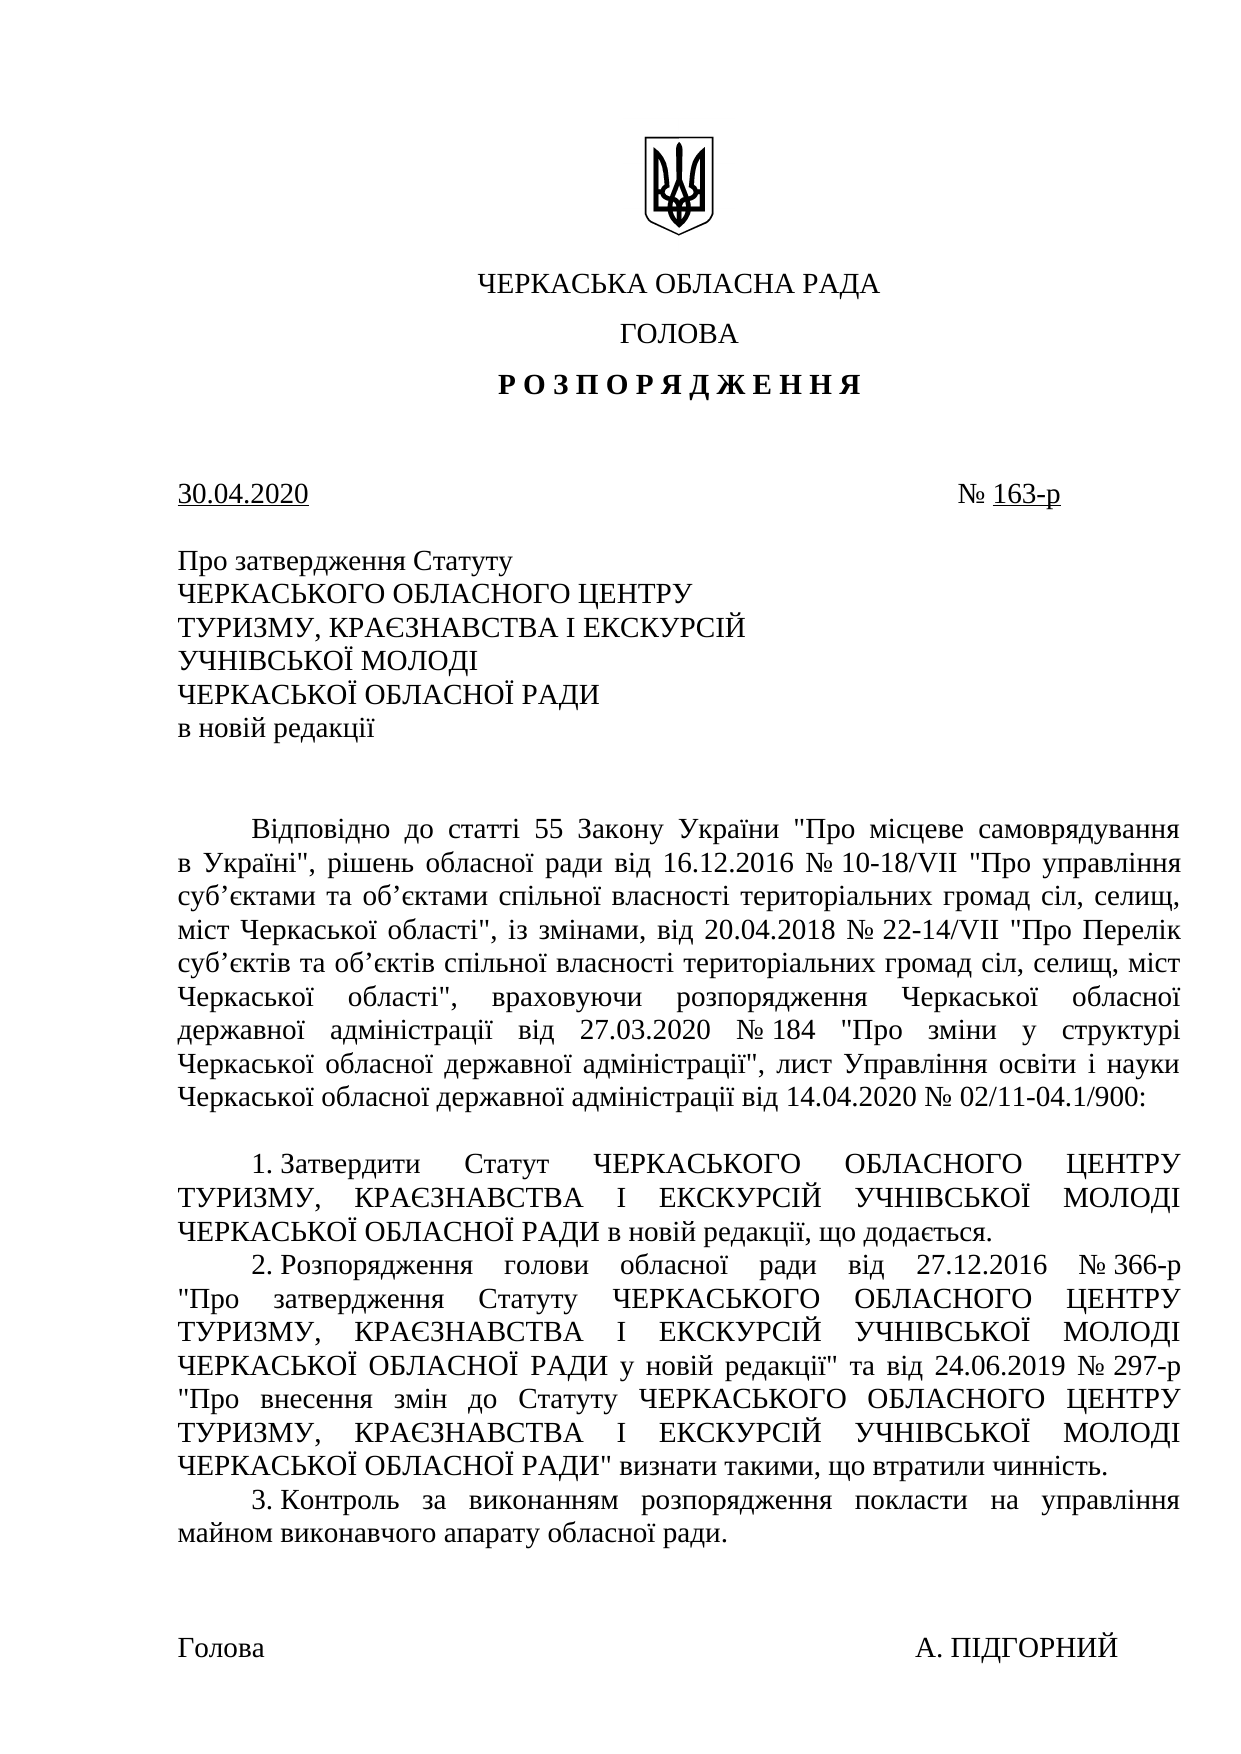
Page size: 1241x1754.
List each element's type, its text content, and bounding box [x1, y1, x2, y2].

text Відповідно до статті 55 Закону України "Про місцеве самоврядування в Україні", рішень обласної ради від 16.12.2016 № 10-18/VIІ "Про управління суб’єктами та об’єктами спільної власності територіальних громад сіл, селищ, міст Черкаської області", із змінами, від 20.04.2018 № 22-14/VIІ "Про Перелік суб’єктів та об’єктів спільної власності територіальних громад сіл, селищ, міст Черкаської області", враховуючи розпорядження Черкаської обласної державної адміністрації від 27.03.2020 № 184 "Про зміни у структурі Черкаської обласної державної адміністрації", лист Управління освіти і науки Черкаської обласної державної адміністрації від 14.04.2020 № 02/11-04.1/900: [177, 811, 1181, 1113]
text Р О З П О Р Я Д Ж Е Н Н Я [177, 367, 1181, 400]
text Про затвердження Статуту [177, 543, 1181, 576]
text Черкаської обласної ради [177, 677, 1181, 711]
text ГОЛОВА [177, 317, 1181, 350]
text 2. Розпорядження голови обласної ради від 27.12.2016 № 366-р "Про затвердження Статуту ЧЕРКАСЬКОГО ОБЛАСНОГО ЦЕНТРУ ТУРИЗМУ, КРАЄЗНАВСТВА І ЕКСКУРСІЙ УЧНІВСЬКОЇ МОЛОДІ Черкаської обласної РАДИ у новій редакції" та від 24.06.2019 № 297-р "Про внесення змін до Статуту ЧЕРКАСЬКОГО ОБЛАСНОГО ЦЕНТРУ ТУРИЗМУ, КРАЄЗНАВСТВА І ЕКСКУРСІЙ УЧНІВСЬКОЇ МОЛОДІ Черкаської обласної РАДИ" визнати такими, що втратили чинність. [177, 1247, 1181, 1482]
text ЧЕРКАСЬКОГО ОБЛАСНОГО ЦЕНТРУ [177, 576, 1181, 610]
text 3. Контроль за виконанням розпорядження покласти на управління майном виконавчого апарату обласної ради. [177, 1482, 1181, 1549]
text 1. Затвердити Статут ЧЕРКАСЬКОГО ОБЛАСНОГО ЦЕНТРУ ТУРИЗМУ, КРАЄЗНАВСТВА І ЕКСКУРСІЙ УЧНІВСЬКОЇ МОЛОДІ Черкаської обласної РАДИ в новій редакції, що додається. [177, 1147, 1181, 1247]
text ЧЕРКАСЬКА ОБЛАСНА РАДА [177, 266, 1181, 300]
picture [622, 118, 736, 254]
text Голова А. ПІДГОРНИЙ [177, 1631, 1181, 1664]
text ТУРИЗМУ, КРАЄЗНАВСТВА І ЕКСКУРСІЙ [177, 610, 1181, 643]
text в новій редакції [177, 711, 1181, 744]
text УЧНІВСЬКОЇ МОЛОДІ [177, 643, 1181, 677]
text 30.04.2020 № 163-р [177, 476, 1181, 509]
